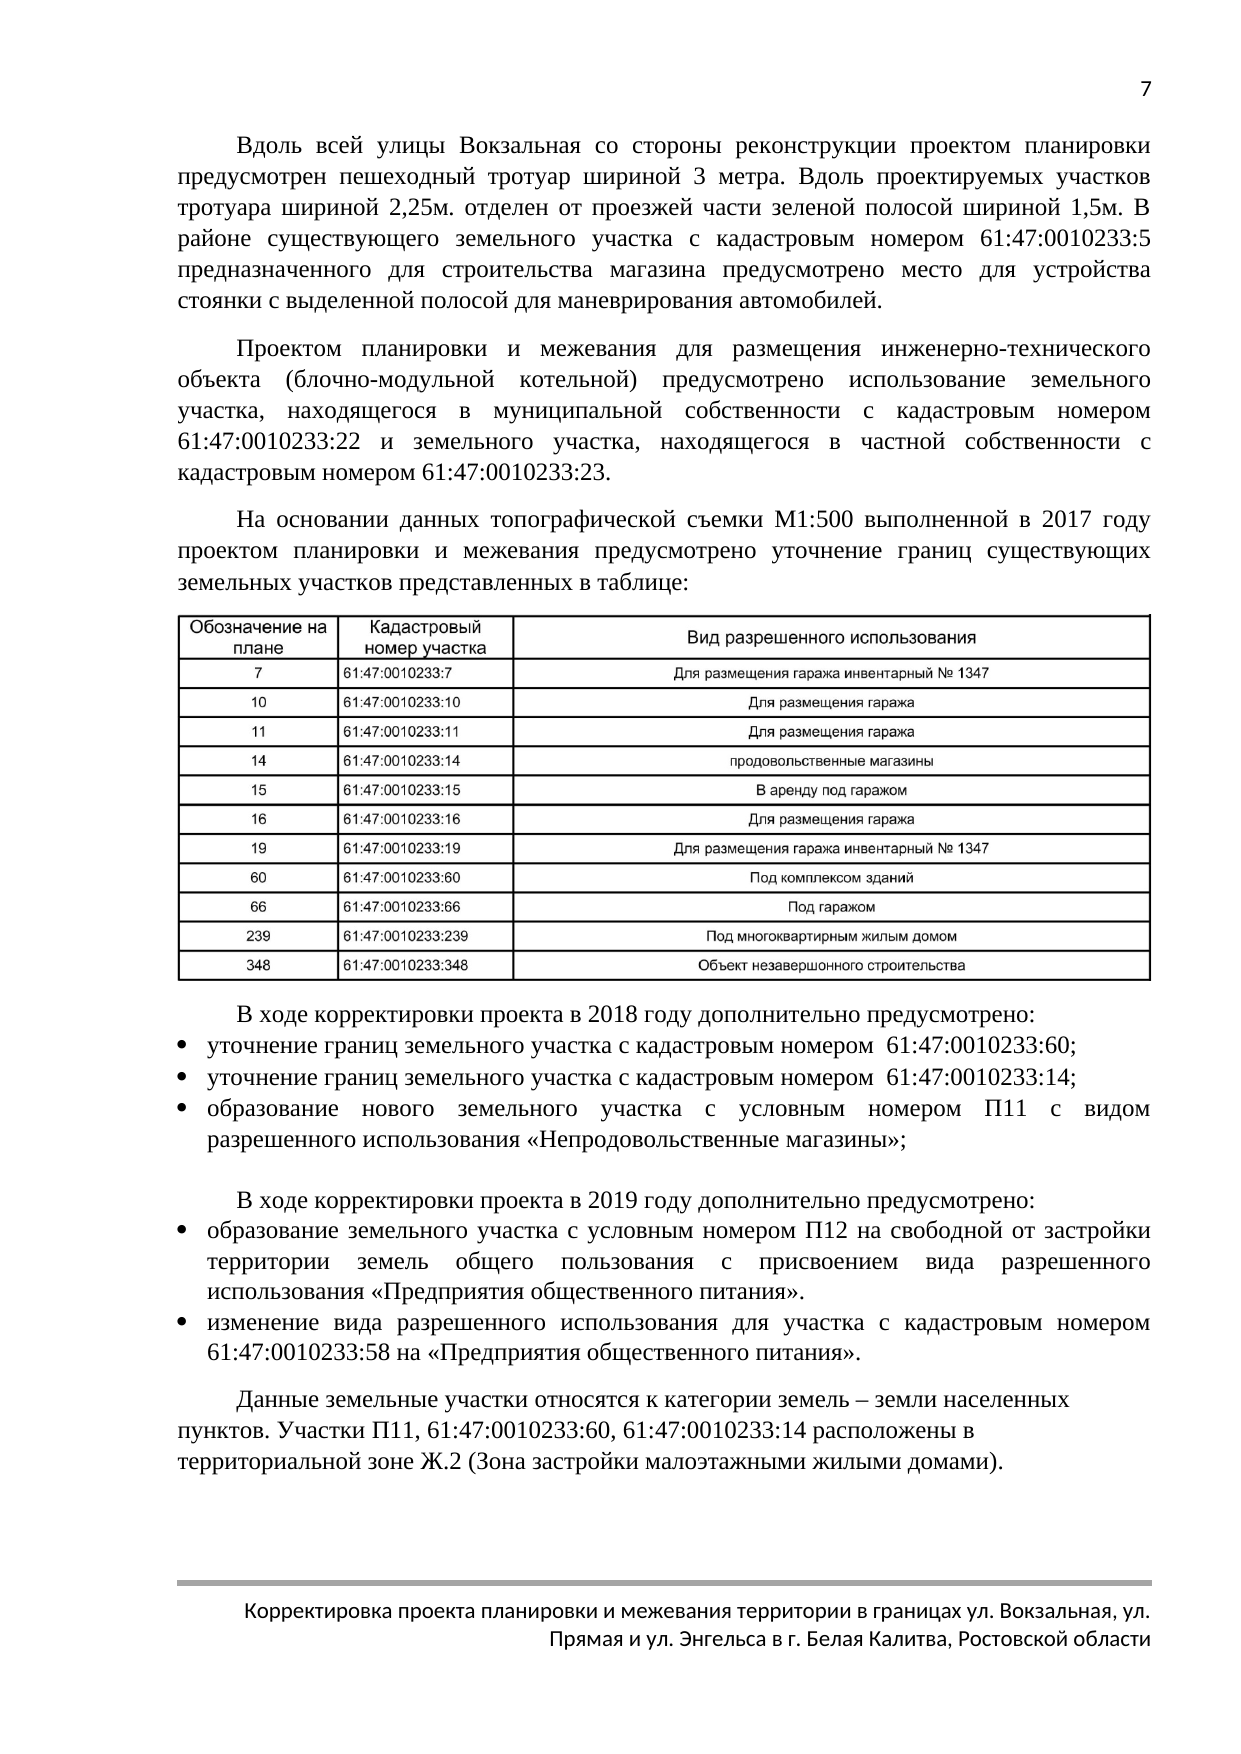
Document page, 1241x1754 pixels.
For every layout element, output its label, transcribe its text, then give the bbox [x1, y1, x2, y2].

text На основании данных топографической съемки М1:500 выполненной в 2017 году проектом планировки и межевания предусмотрено уточнение границ существующих земельных участков представленных в таблице: [177, 504, 1152, 595]
picture [177, 614, 1152, 981]
list уточнение границ земельного участка с кадастровым номером 61:47:0010233:14; [177, 1062, 1152, 1090]
list образование земельного участка с условным номером П12 на свободной от застройки территории земель общего пользования с присвоением вида разрешенного использования «Предприятия общественного питания». [177, 1216, 1152, 1305]
text Данные земельные участки относятся к категории земель – земли населенных пунктов. Участки П11, 61:47:0010233:60, 61:47:0010233:14 расположены в территориальной зоне Ж.2 (Зона застройки малоэтажными жилыми домами). [177, 1384, 1152, 1475]
list В ходе корректировки проекта в 2018 году дополнительно предусмотрено: [177, 999, 1152, 1028]
text Проектом планировки и межевания для размещения инженерно-технического объекта (блочно-модульной котельной) предусмотрено использование земельного участка, находящегося в муниципальной собственности с кадастровым номером 61:47:0010233:22 и земельного участка, находящегося в частной собственности с кадастровым номером 61:47:0010233:23. [177, 333, 1152, 486]
list уточнение границ земельного участка с кадастровым номером 61:47:0010233:60; [177, 1031, 1152, 1059]
list изменение вида разрешенного использования для участка с кадастровым номером 61:47:0010233:58 на «Предприятия общественного питания». [177, 1307, 1152, 1366]
text Вдоль всей улицы Вокзальная со стороны реконструкции проектом планировки предусмотрен пешеходный тротуар шириной 3 метра. Вдоль проектируемых участков тротуара шириной 2,25м. отделен от проезжей части зеленой полосой шириной 1,5м. В районе существующего земельного участка с кадастровым номером 61:47:0010233:5 предназначенного для строительства магазина предусмотрено место для устройства стоянки с выделенной полосой для маневрирования автомобилей. [177, 130, 1152, 314]
list В ходе корректировки проекта в 2019 году дополнительно предусмотрено: [177, 1185, 1152, 1214]
list образование нового земельного участка с условным номером П11 с видом разрешенного использования «Непродовольственные магазины»; [177, 1093, 1152, 1152]
